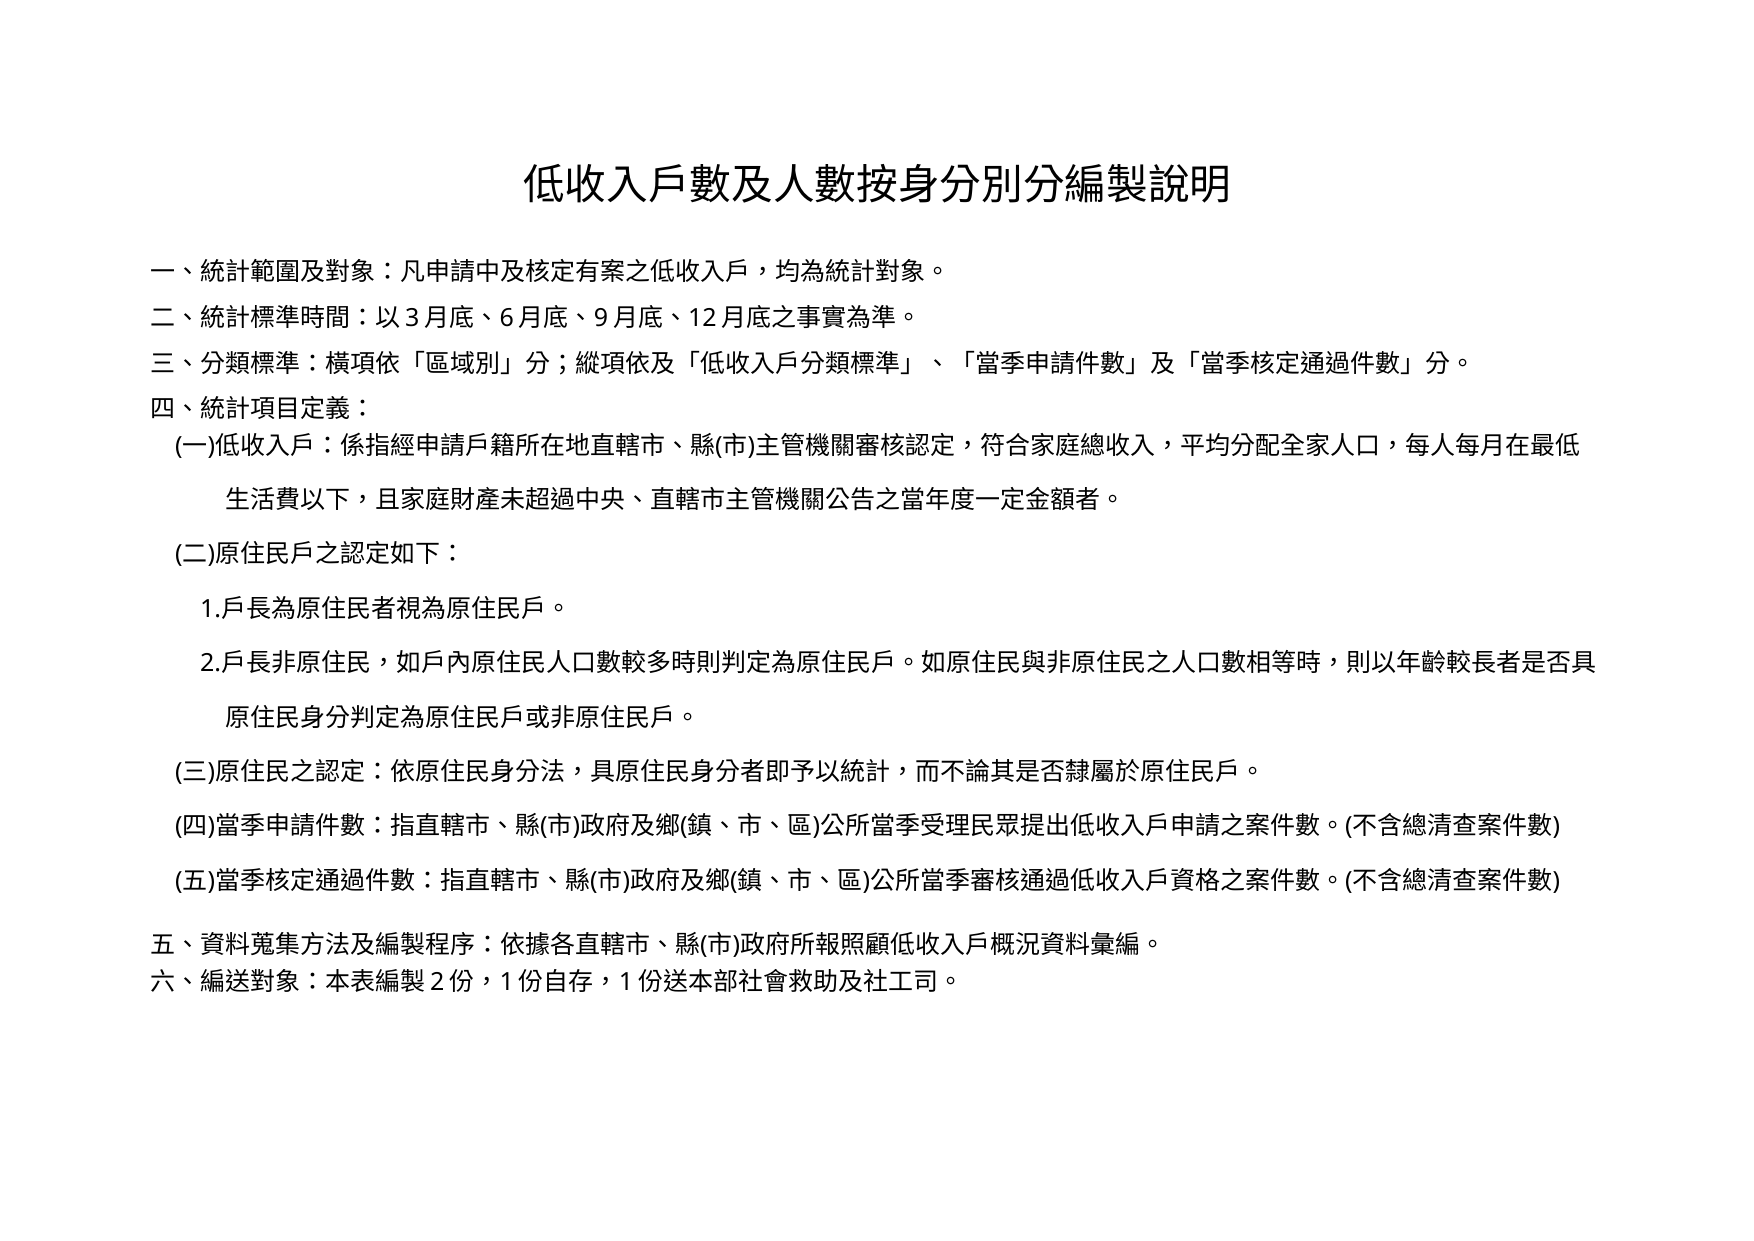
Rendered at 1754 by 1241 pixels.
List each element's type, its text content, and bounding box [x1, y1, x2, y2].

text 三、分類標準：橫項依「區域別」分；縱項依及「低收入戶分類標準」、「當季申請件數」及「當季核定通過件數」分。 [150, 333, 1604, 379]
text 四、統計項目定義： [150, 379, 1604, 425]
text 1.戶長為原住民者視為原住民戶。 [200, 588, 1604, 624]
text (一)低收入戶：係指經申請戶籍所在地直轄市、縣(市)主管機關審核認定，符合家庭總收入，平均分配全家人口，每人每月在最低生活費以下，且家庭財產未超過中央、直轄市主管機關公告之當年度一定金額者。 [175, 425, 1604, 516]
text 一、統計範圍及對象：凡申請中及核定有案之低收入戶，均為統計對象。 [150, 242, 1604, 288]
text (四)當季申請件數：指直轄市、縣(市)政府及鄉(鎮、市、區)公所當季受理民眾提出低收入戶申請之案件數。(不含總清查案件數) [175, 806, 1604, 842]
text 低收入戶數及人數按身分別分編製說明 [150, 151, 1604, 212]
text 五、資料蒐集方法及編製程序：依據各直轄市、縣(市)政府所報照顧低收入戶概況資料彙編。 [150, 914, 1604, 960]
text (三)原住民之認定：依原住民身分法，具原住民身分者即予以統計，而不論其是否隸屬於原住民戶。 [175, 751, 1604, 788]
text 二、統計標準時間：以3月底、6月底、9月底、12月底之事實為準。 [150, 288, 1604, 333]
text 六、編送對象：本表編製2份，1份自存，1份送本部社會救助及社工司。 [150, 960, 1604, 998]
text 2.戶長非原住民，如戶內原住民人口數較多時則判定為原住民戶。如原住民與非原住民之人口數相等時，則以年齡較長者是否具原住民身分判定為原住民戶或非原住民戶。 [200, 643, 1604, 733]
text (五)當季核定通過件數：指直轄市、縣(市)政府及鄉(鎮、市、區)公所當季審核通過低收入戶資格之案件數。(不含總清查案件數) [175, 860, 1604, 896]
text (二)原住民戶之認定如下： [175, 534, 1604, 570]
